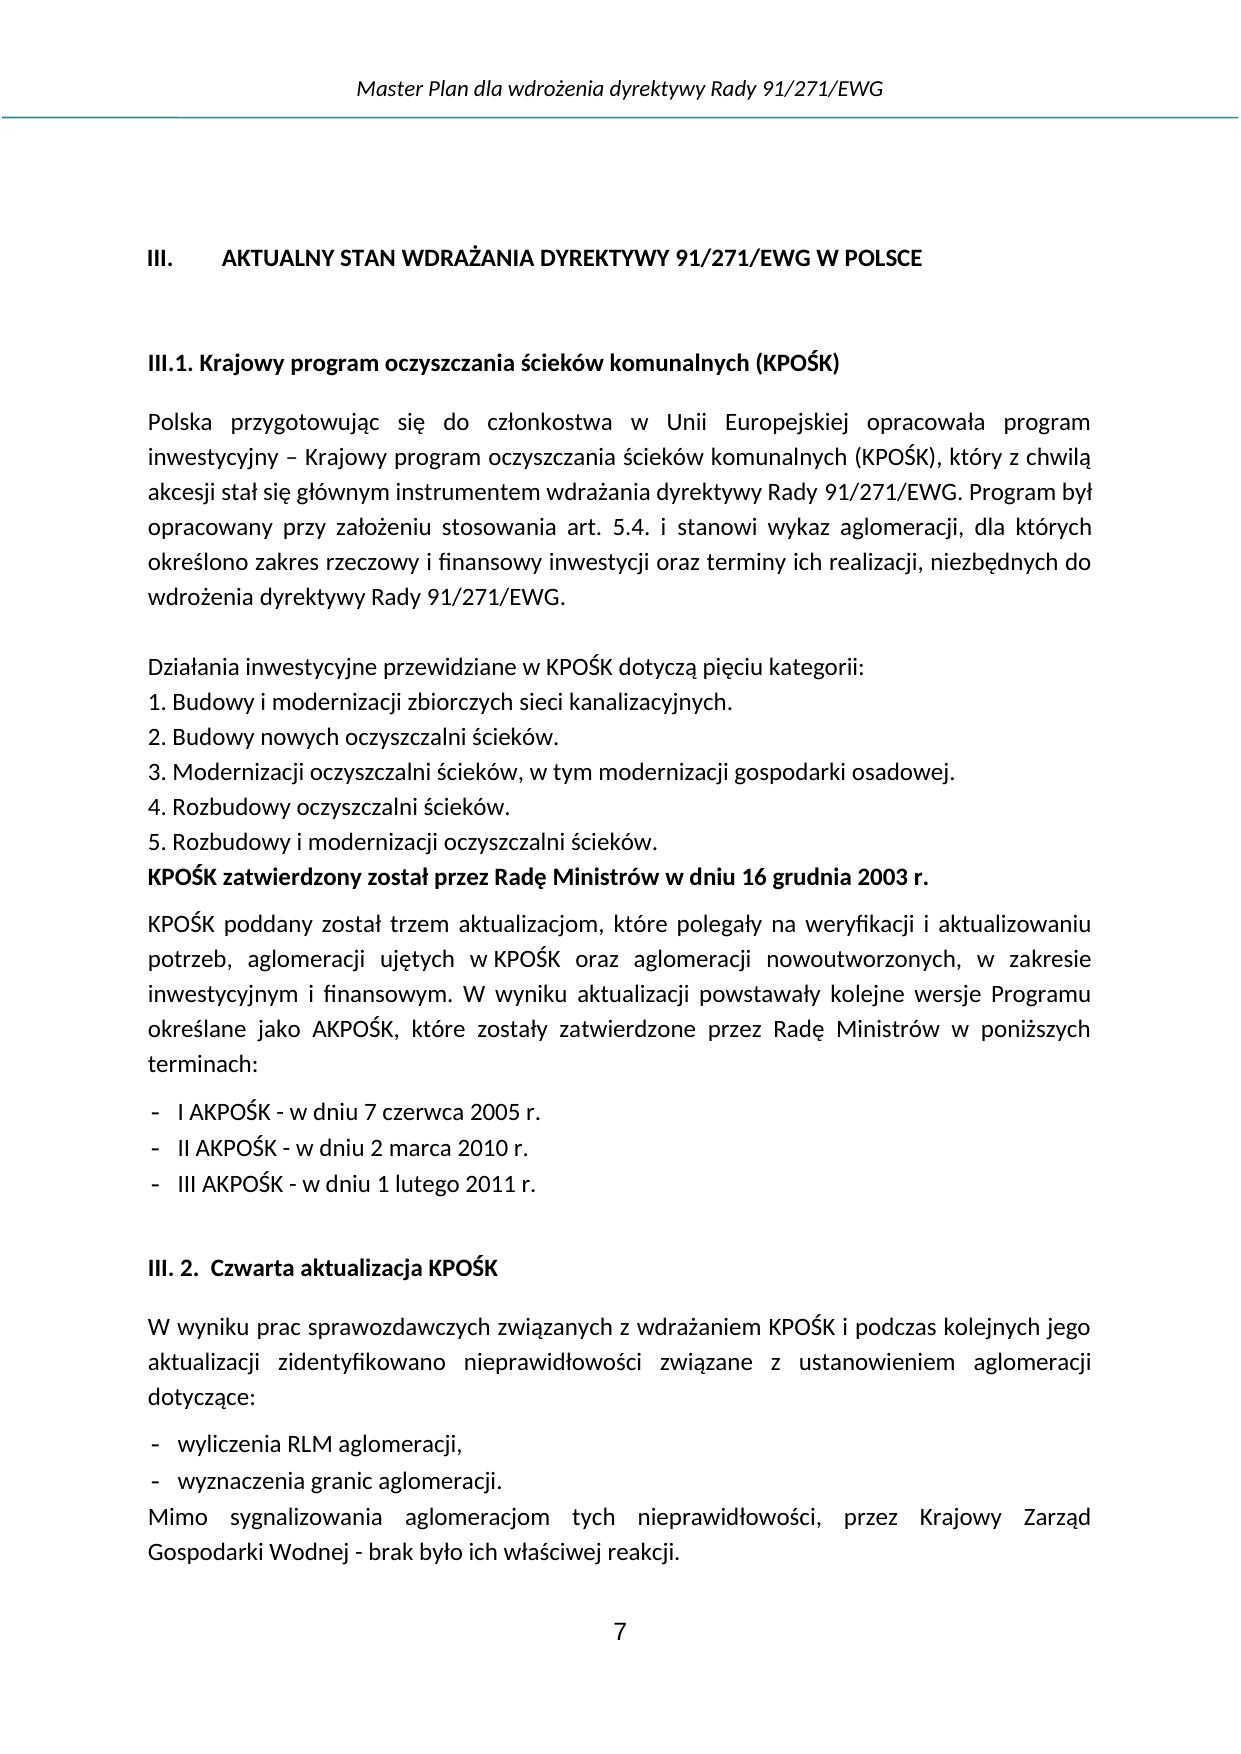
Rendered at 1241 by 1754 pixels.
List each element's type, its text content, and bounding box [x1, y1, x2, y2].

text W wyniku prac sprawozdawczych związanych z wdrażaniem KPOŚK i podczas kolejnych jego aktualizacji zidentyfikowano nieprawidłowości związane z ustanowieniem aglomeracji dotyczące: [148, 1311, 1092, 1411]
list II AKPOŚK - w dniu 2 marca 2010 r. [148, 1132, 1092, 1164]
text KPOŚK poddany został trzem aktualizacjom, które polegały na weryfikacji i aktualizowaniu potrzeb, aglomeracji ujętych w KPOŚK oraz aglomeracji nowoutworzonych, w zakresie inwestycyjnym i finansowym. W wyniku aktualizacji powstawały kolejne wersje Programu określane jako AKPOŚK, które zostały zatwierdzone przez Radę Ministrów w poniższych terminach: [148, 908, 1092, 1079]
subtitle AKTUALNY STAN WDRAŻANIA DYREKTYWY 91/271/EWG W POLSCE [147, 242, 1092, 272]
list III AKPOŚK - w dniu 1 lutego 2011 r. [148, 1169, 1092, 1200]
list wyznaczenia granic aglomeracji. [148, 1465, 1092, 1497]
text Działania inwestycyjne przewidziane w KPOŚK dotyczą pięciu kategorii: [148, 651, 1092, 681]
text 3. Modernizacji oczyszczalni ścieków, w tym modernizacji gospodarki osadowej. [148, 756, 1092, 786]
list I AKPOŚK - w dniu 7 czerwca 2005 r. [148, 1096, 1092, 1127]
text 5. Rozbudowy i modernizacji oczyszczalni ścieków. [148, 826, 1092, 856]
text 1. Budowy i modernizacji zbiorczych sieci kanalizacyjnych. [148, 686, 1092, 716]
list wyliczenia RLM aglomeracji, [148, 1428, 1092, 1460]
text 2. Budowy nowych oczyszczalni ścieków. [148, 721, 1092, 751]
text Polska przygotowując się do członkostwa w Unii Europejskiej opracowała program inwestycyjny – Krajowy program oczyszczania ścieków komunalnych (KPOŚK), który z chwilą akcesji stał się głównym instrumentem wdrażania dyrektywy Rady 91/271/EWG. Program był opracowany przy założeniu stosowania art. 5.4. i stanowi wykaz aglomeracji, dla których określono zakres rzeczowy i finansowy inwestycji oraz terminy ich realizacji, niezbędnych do wdrożenia dyrektywy Rady 91/271/EWG. [148, 406, 1092, 611]
text KPOŚK zatwierdzony został przez Radę Ministrów w dniu 16 grudnia 2003 r. [148, 861, 1092, 891]
subtitle III. 2. Czwarta aktualizacja KPOŚK [148, 1253, 1092, 1283]
text 4. Rozbudowy oczyszczalni ścieków. [148, 791, 1092, 821]
text Mimo sygnalizowania aglomeracjom tych nieprawidłowości, przez Krajowy Zarząd Gospodarki Wodnej - brak było ich właściwej reakcji. [148, 1501, 1092, 1567]
subtitle III.1. Krajowy program oczyszczania ścieków komunalnych (KPOŚK) [148, 347, 1092, 378]
